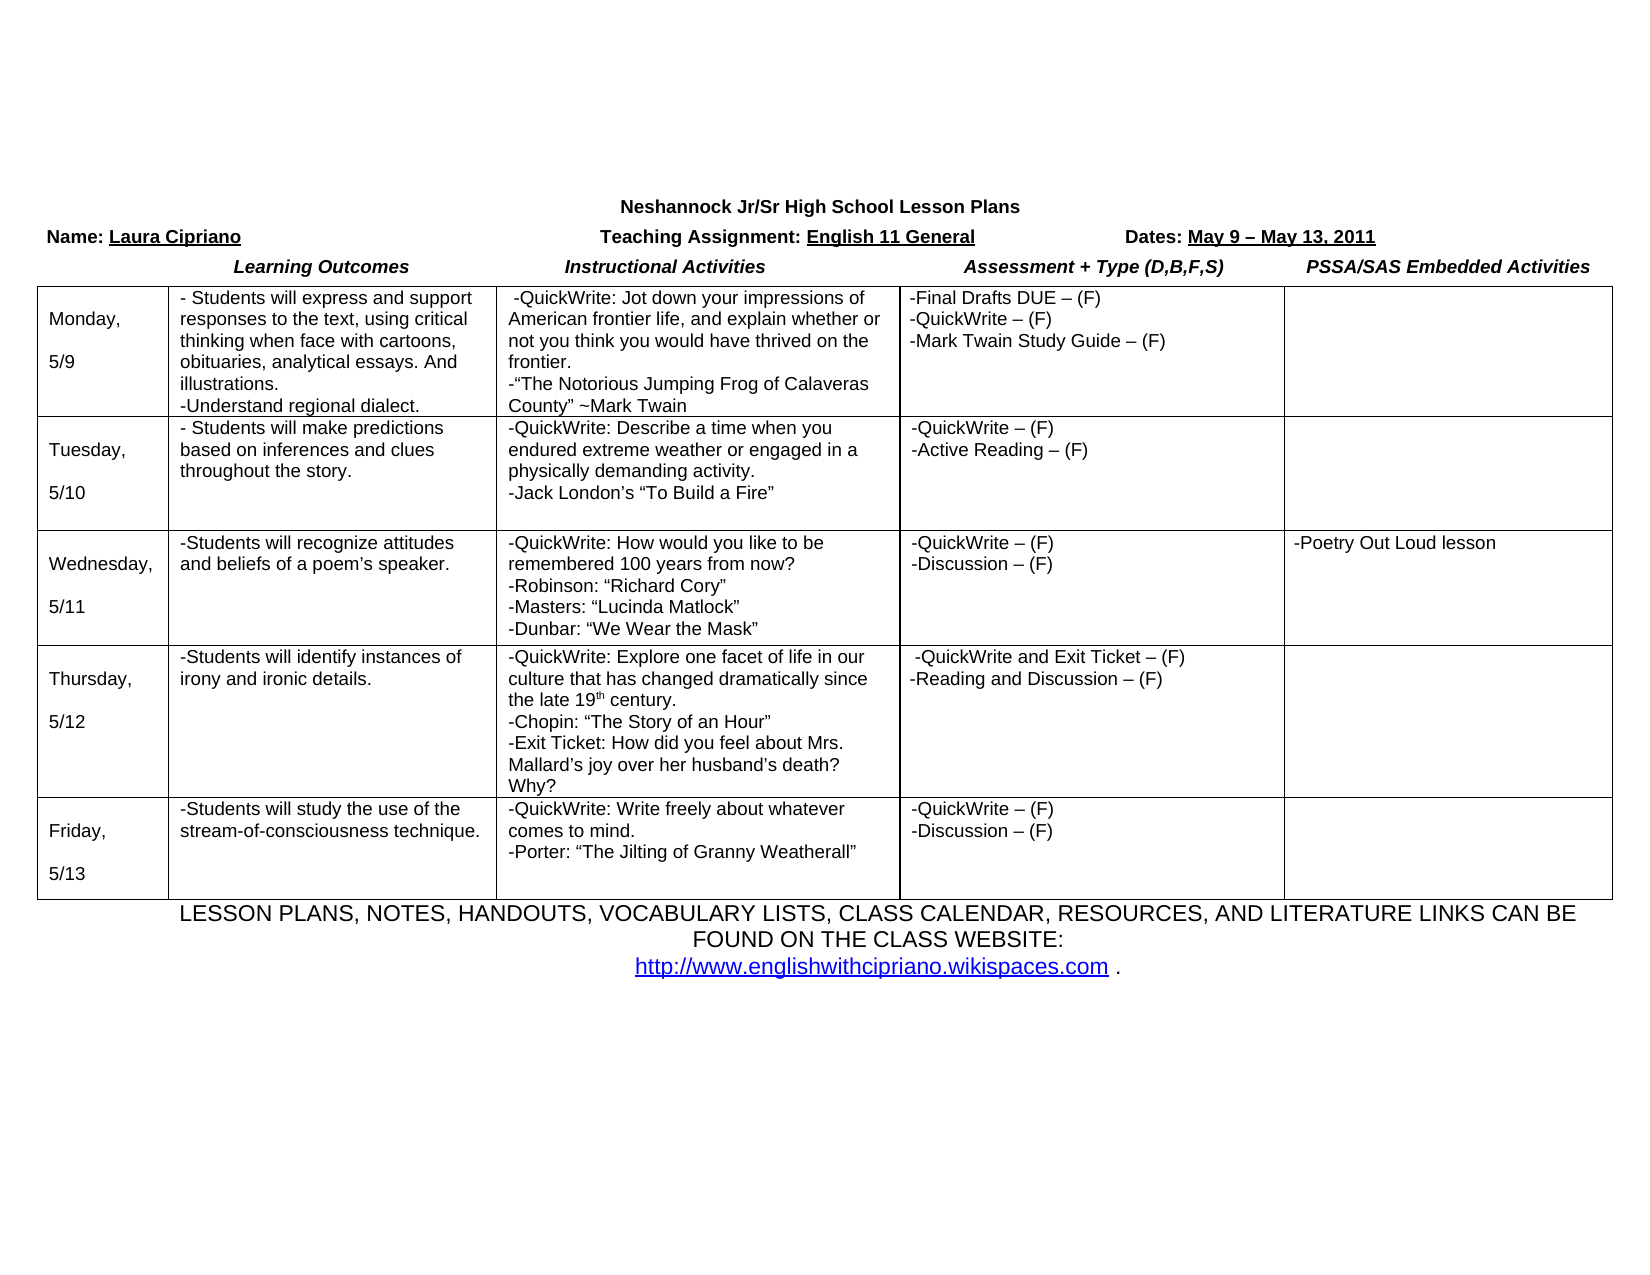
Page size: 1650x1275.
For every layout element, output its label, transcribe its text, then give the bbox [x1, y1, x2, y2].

table_cell -QuickWrite – (F) -Discussion – (F) [901, 798, 1284, 899]
table_cell -QuickWrite: Explore one facet of life in our culture that has changed dramatically since the late 19th century. -Chopin: “The Story of an Hour” -Exit Ticket: How did you feel about Mrs. Mallard’s joy over her husband’s death? Why? [497, 646, 899, 797]
table_cell -Poetry Out Loud lesson [1285, 531, 1612, 645]
text Learning Outcomes Instructional Activities Assessment + Type (D,B,F,S) PSSA/SAS Embedded Activities [150, 256, 1594, 277]
table_header -QuickWrite: Jot down your impressions of American frontier life, and explain whether or not you think you would have thrived on the frontier. -“The Notorious Jumping Frog of Calaveras County” ~Mark Twain [497, 287, 899, 416]
table_cell - Students will make predictions based on inferences and clues throughout the story. [169, 417, 496, 530]
table_header Monday, 5/9 [38, 287, 168, 416]
table_cell Tuesday, 5/10 [38, 417, 168, 530]
table_header -Final Drafts DUE – (F) -QuickWrite – (F) -Mark Twain Study Guide – (F) [901, 287, 1284, 416]
table_cell -QuickWrite: Describe a time when you endured extreme weather or engaged in a physically demanding activity. -Jack London’s “To Build a Fire” [497, 417, 899, 530]
table_cell -QuickWrite: Write freely about whatever comes to mind. -Porter: “The Jilting of Granny Weatherall” [497, 798, 899, 899]
table_cell Thursday, 5/12 [38, 646, 168, 797]
table_cell [1285, 646, 1612, 797]
table_cell -QuickWrite – (F) -Discussion – (F) [901, 531, 1284, 645]
text Name: Laura Cipriano Teaching Assignment: English 11 General Dates: May 9 – May 13, 2011 [37, 226, 1594, 247]
table_header [1285, 287, 1612, 416]
table_cell Friday, 5/13 [38, 798, 168, 899]
table_cell Wednesday, 5/11 [38, 531, 168, 645]
table_cell -QuickWrite: How would you like to be remembered 100 years from now? -Robinson: “Richard Cory” -Masters: “Lucinda Matlock” -Dunbar: “We Wear the Mask” [497, 531, 899, 645]
table_cell [1285, 798, 1612, 899]
table_cell -Students will study the use of the stream-of-consciousness technique. [169, 798, 496, 899]
table_cell [1285, 417, 1612, 530]
text Neshannock Jr/Sr High School Lesson Plans [47, 196, 1594, 217]
table_cell -QuickWrite and Exit Ticket – (F) -Reading and Discussion – (F) [901, 646, 1284, 797]
table_cell -Students will identify instances of irony and ironic details. [169, 646, 496, 797]
table_cell -QuickWrite – (F) -Active Reading – (F) [901, 417, 1284, 530]
text http://www.englishwithcipriano.wikispaces.com . [162, 953, 1594, 979]
table_header - Students will express and support responses to the text, using critical thinking when face with cartoons, obituaries, analytical essays. And illustrations. -Understand regional dialect. [169, 287, 496, 416]
text LESSON PLANS, NOTES, HANDOUTS, VOCABULARY LISTS, CLASS CALENDAR, RESOURCES, AND LITERATURE LINKS CAN BE FOUND ON THE CLASS WEBSITE: [162, 900, 1594, 953]
table_cell -Students will recognize attitudes and beliefs of a poem’s speaker. [169, 531, 496, 645]
